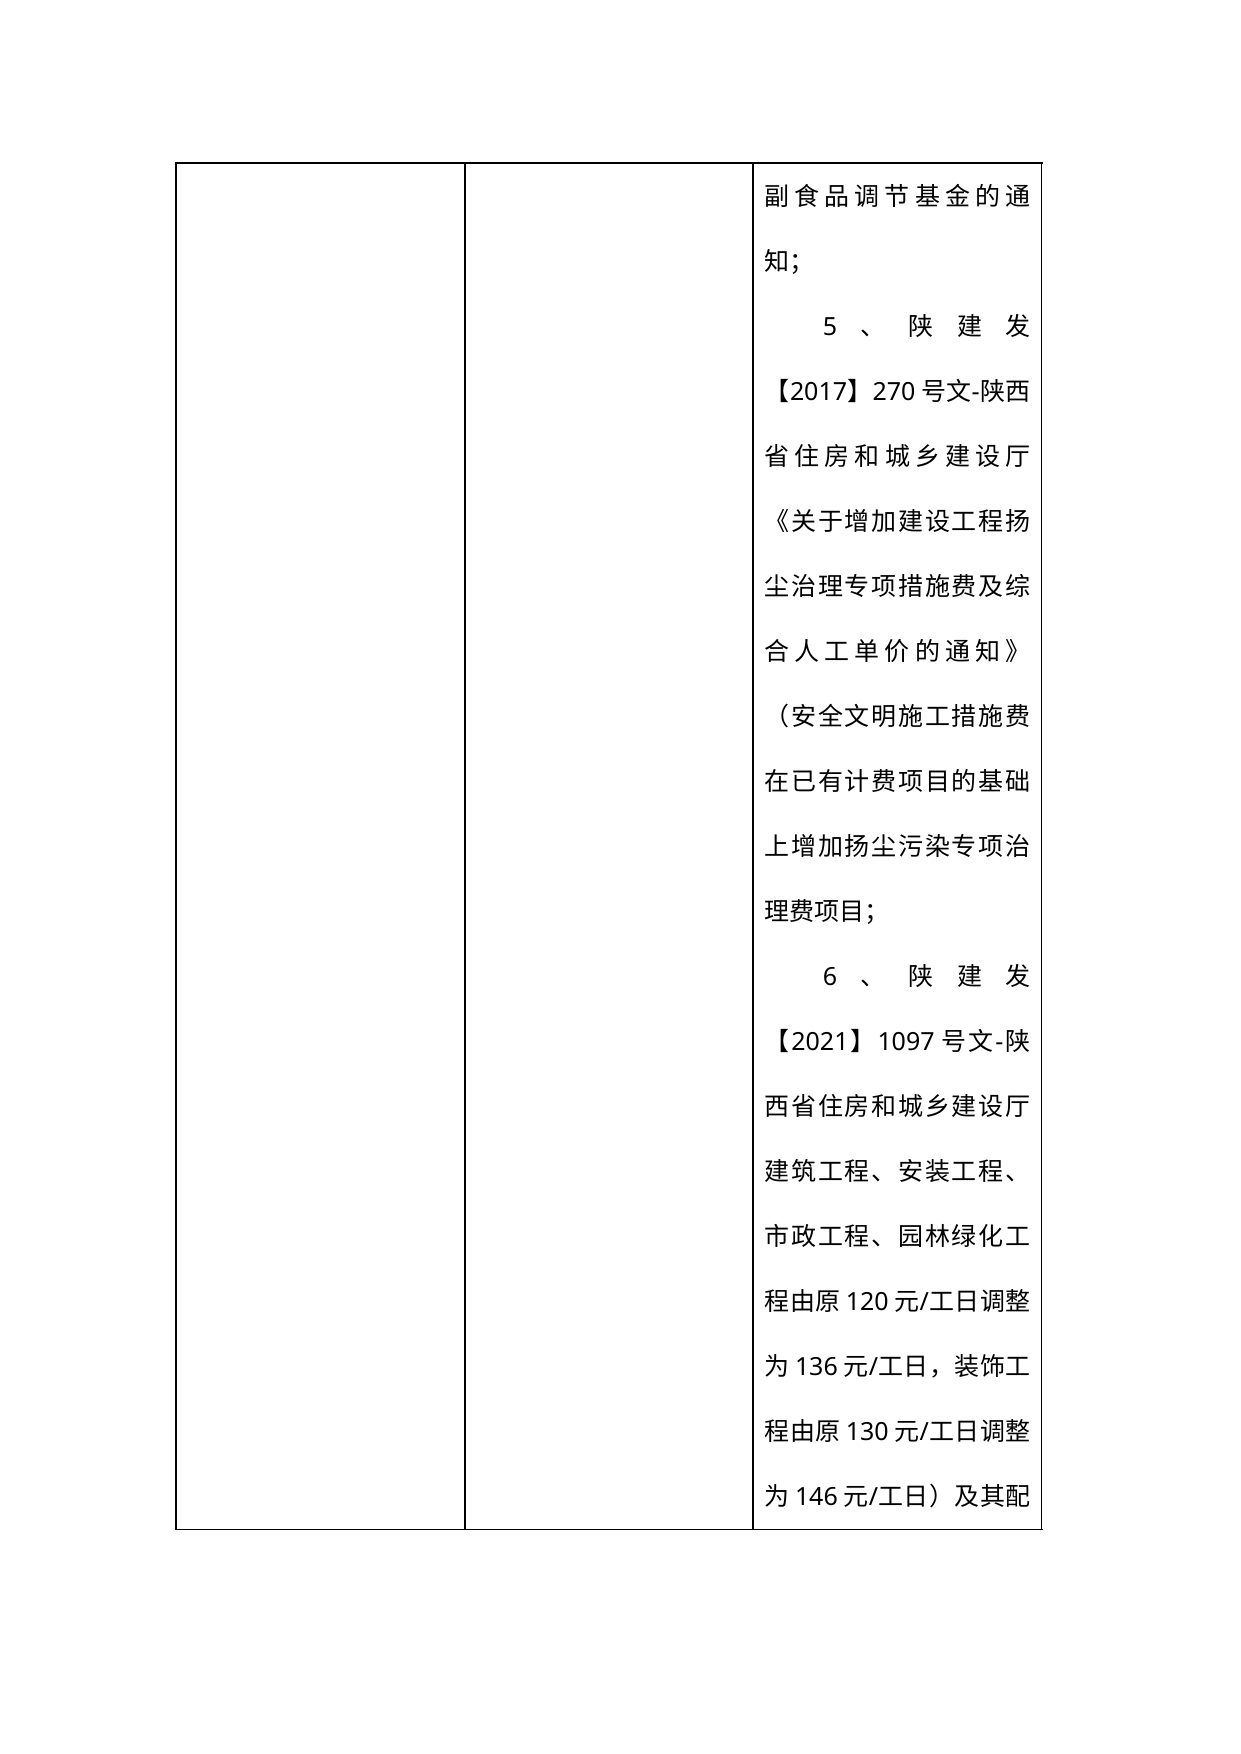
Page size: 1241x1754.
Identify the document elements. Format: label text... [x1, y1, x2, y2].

table_cell [466, 164, 752, 1528]
table_cell 2 [177, 164, 464, 1528]
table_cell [754, 164, 1041, 1528]
